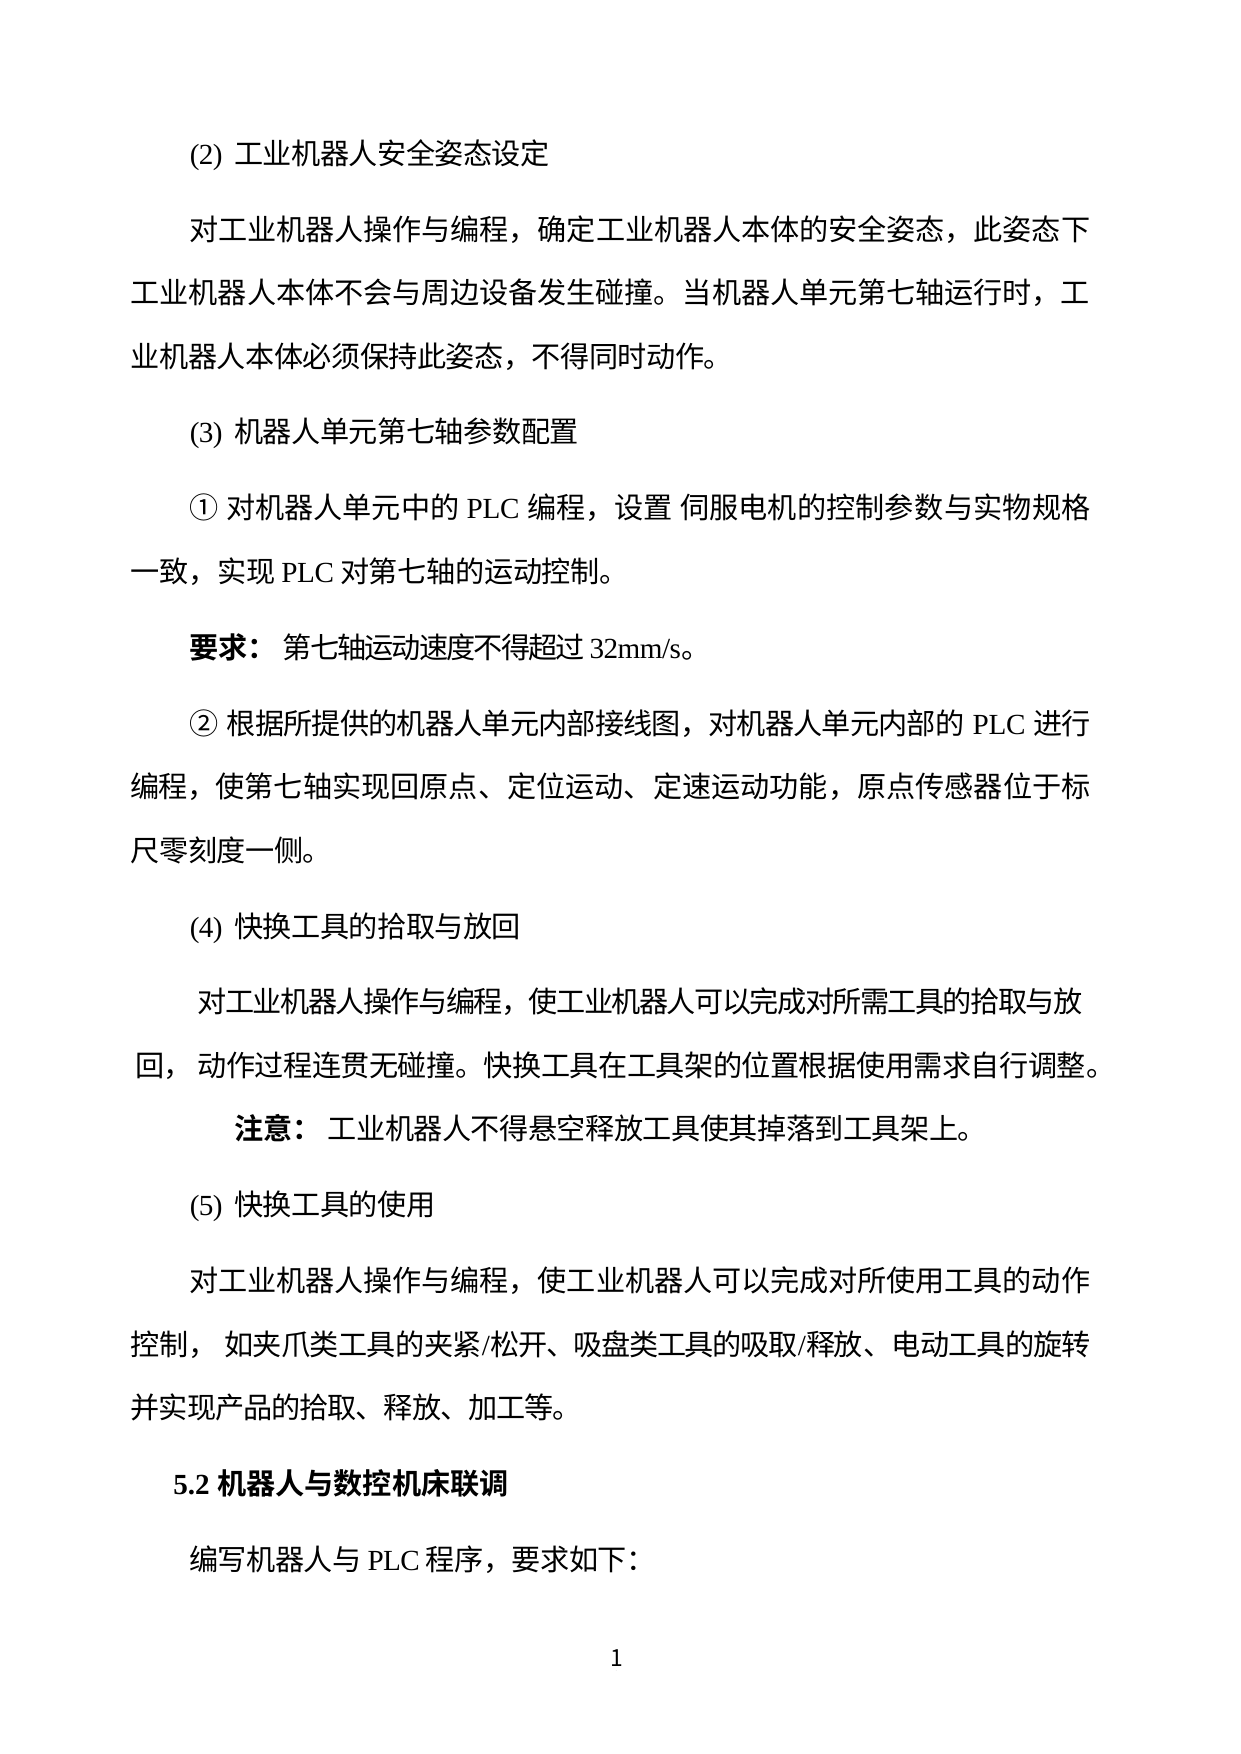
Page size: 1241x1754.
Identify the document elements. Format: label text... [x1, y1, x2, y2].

text 对工业机器人操作与编程，确定工业机器人本体的安全姿态，此姿态下工业机器人本体不会与周边设备发生碰撞。当机器人单元第七轴运行时，工业机器人本体必须保持此姿态，不得同时动作。 [131, 206, 1091, 375]
text 对工业机器人操作与编程，使工业机器人可以完成对所需工具的拾取与放回， 动作过程连贯无碰撞。快换工具在工具架的位置根据使用需求自行调整。注意： 工业机器人不得悬空释放工具使其掉落到工具架上。 [131, 979, 1091, 1148]
text ① 对机器人单元中的 PLC 编程，设置 伺服电机的控制参数与实物规格一致，实现PLC对第七轴的运动控制。 [131, 485, 1091, 591]
text 要求： 第七轴运动速度不得超过 32mm/s。 [131, 624, 1091, 667]
text 对工业机器人操作与编程，使工业机器人可以完成对所使用工具的动作控制， 如夹爪类工具的夹紧/松开、吸盘类工具的吸取/释放、电动工具的旋转，并实现产品的拾取、释放、加工等。 [131, 1258, 1091, 1427]
list 机器人单元第七轴参数配置 [189, 409, 1091, 451]
list 快换工具的使用 [189, 1182, 1091, 1224]
list 快换工具的拾取与放回 [189, 903, 1091, 945]
text ② 根据所提供的机器人单元内部接线图，对机器人单元内部的 PLC 进行编程，使第七轴实现回原点、定位运动、定速运动功能，原点传感器位于标尺零刻度一侧。 [131, 700, 1091, 869]
list 工业机器人安全姿态设定 [189, 130, 1091, 173]
text 5.2 机器人与数控机床联调 [144, 1461, 1165, 1503]
text 编写机器人与PLC程序，要求如下： [131, 1537, 1091, 1579]
